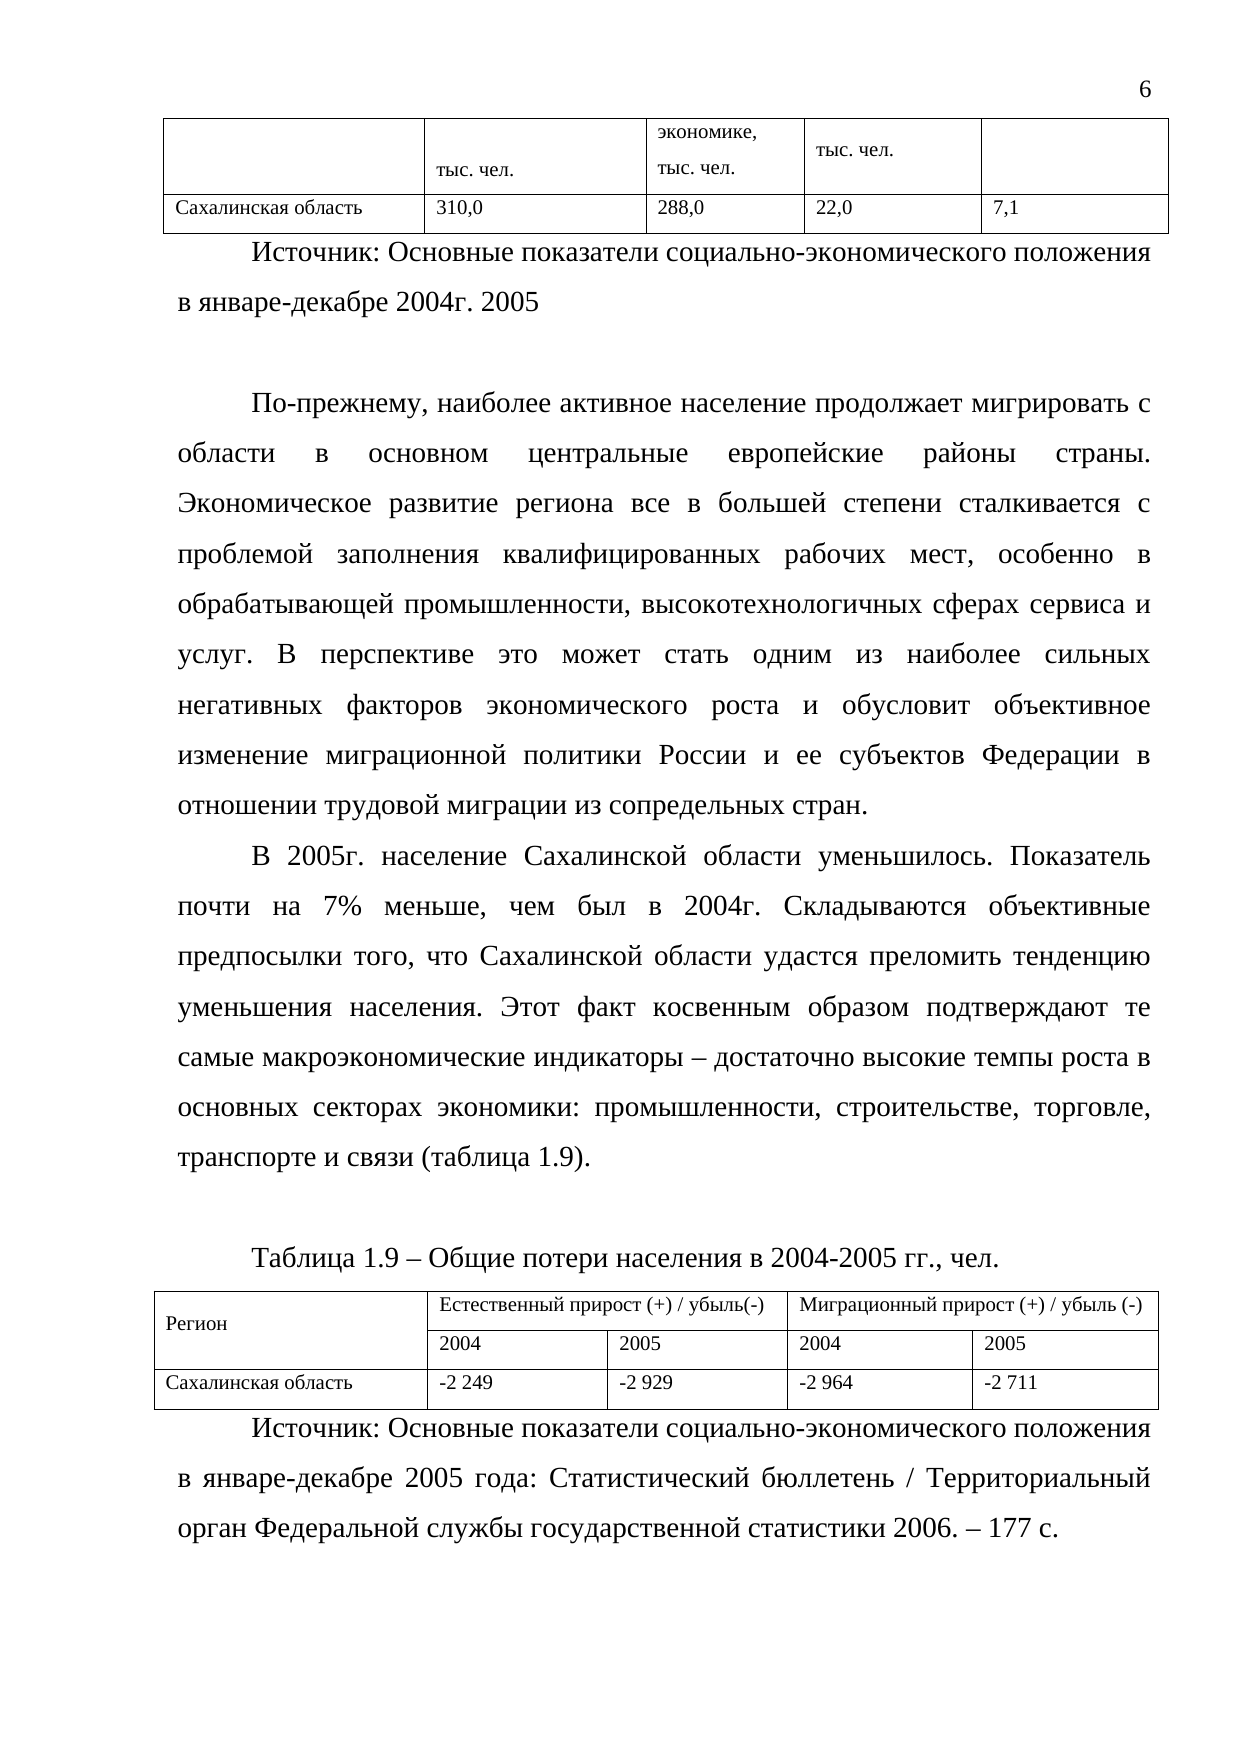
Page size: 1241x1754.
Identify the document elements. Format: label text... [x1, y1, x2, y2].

text В 2005г. население Сахалинской области уменьшилось. Показатель почти на 7% меньше, чем был в 2004г. Складываются объективные предпосылки того, что Сахалинской области удастся преломить тенденцию уменьшения населения. Этот факт косвенным образом подтверждают те самые макроэкономические индикаторы – достаточно высокие темпы роста в основных секторах экономики: промышленности, строительстве, торговле, транспорте и связи (таблица 1.9). [177, 838, 1152, 1173]
table_cell 288,0 [647, 195, 804, 233]
table_header Миграционный прирост (+) / убыль (-) [788, 1292, 1158, 1330]
text По-прежнему, наиболее активное население продолжает мигрировать с области в основном центральные европейские районы страны. Экономическое развитие региона все в большей степени сталкивается с проблемой заполнения квалифицированных рабочих мест, особенно в обрабатывающей промышленности, высокотехнологичных сферах сервиса и услуг. В перспективе это может стать одним из наиболее сильных негативных факторов экономического роста и обусловит объективное изменение миграционной политики России и ее субъектов Федерации в отношении трудовой миграции из сопредельных стран. [177, 385, 1152, 821]
table_cell -2 711 [973, 1370, 1158, 1409]
table_cell Сахалинская область [155, 1370, 427, 1409]
text Таблица 1.9 – Общие потери населения в 2004-2005 гг., чел. [177, 1240, 1152, 1274]
table_header Естественный прирост (+) / убыль(-) [428, 1292, 787, 1330]
table_header Регион [155, 1292, 427, 1369]
table_cell 310,0 [425, 195, 646, 233]
table_cell 2005 [973, 1331, 1158, 1369]
table_cell 2004 [428, 1331, 607, 1369]
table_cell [805, 119, 981, 193]
table_cell Сахалинская область [164, 195, 424, 233]
table_cell -2 249 [428, 1370, 607, 1409]
table_cell 22,0 [805, 195, 981, 233]
text Источник: Основные показатели социально-экономического положения в январе-декабре 2004г. 2005 [177, 234, 1152, 318]
table_cell -2 929 [608, 1370, 787, 1409]
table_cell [647, 119, 804, 193]
table_cell 2005 [608, 1331, 787, 1369]
table_cell -2 964 [788, 1370, 972, 1409]
table_cell 7,1 [982, 195, 1168, 233]
table_cell 2004 [788, 1331, 972, 1369]
text Источник: Основные показатели социально-экономического положения в январе-декабре 2005 года: Статистический бюллетень / Территориальный орган Федеральной службы государственной статистики 2006. – 177 с. [177, 1410, 1152, 1544]
